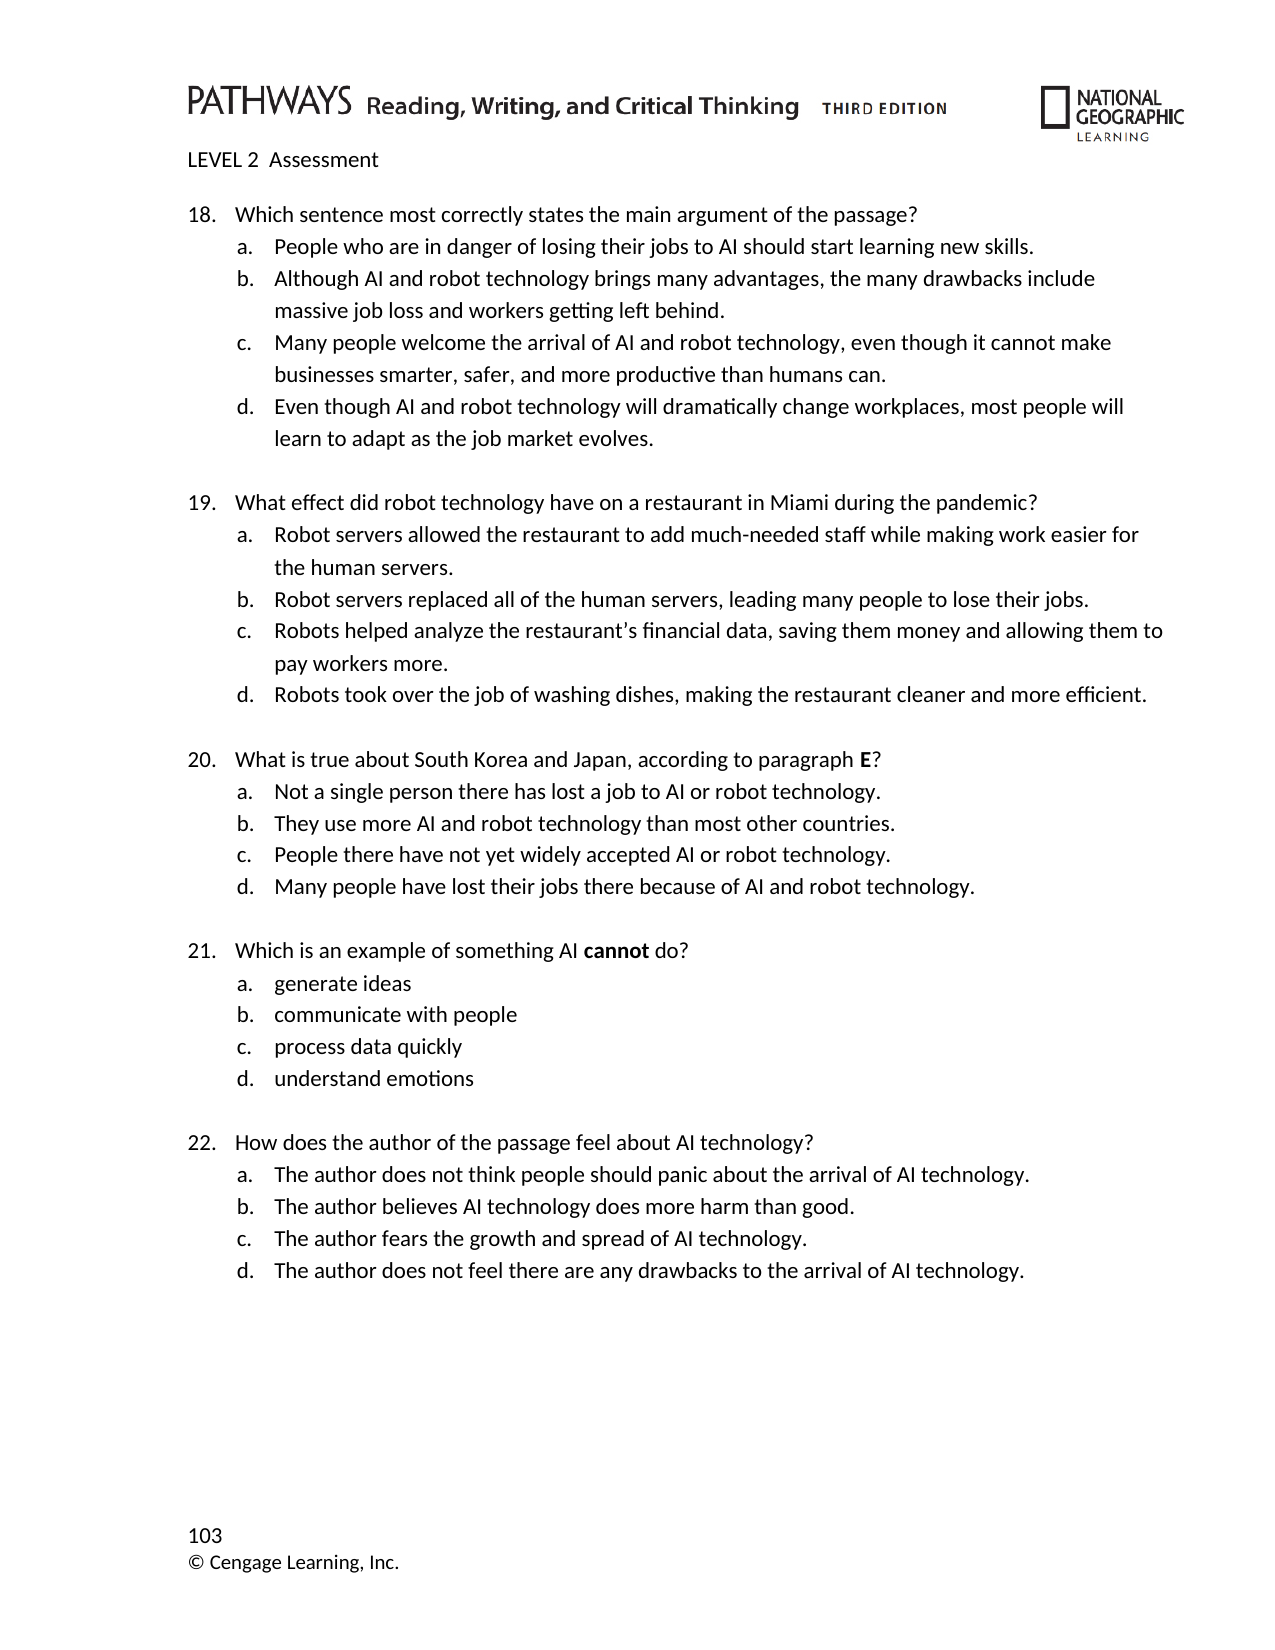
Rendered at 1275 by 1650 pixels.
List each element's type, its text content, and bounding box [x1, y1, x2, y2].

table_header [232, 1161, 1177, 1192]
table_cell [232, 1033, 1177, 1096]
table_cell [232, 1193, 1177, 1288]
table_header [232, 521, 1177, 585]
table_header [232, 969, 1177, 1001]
text 21. Which is an example of something AI cannot do? [187, 937, 1200, 964]
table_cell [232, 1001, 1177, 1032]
text 19. What effect did robot technology have on a restaurant in Miami during the pandemic? [187, 488, 1200, 516]
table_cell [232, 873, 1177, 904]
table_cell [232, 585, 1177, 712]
text 20. What is true about South Korea and Japan, according to paragraph E? [187, 745, 1200, 773]
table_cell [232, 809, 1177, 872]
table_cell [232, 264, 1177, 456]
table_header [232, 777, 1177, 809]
text 18. Which sentence most correctly states the main argument of the passage? [187, 200, 1200, 228]
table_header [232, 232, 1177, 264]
picture [178, 75, 1190, 145]
text 22. How does the author of the passage feel about AI technology? [187, 1128, 1200, 1156]
